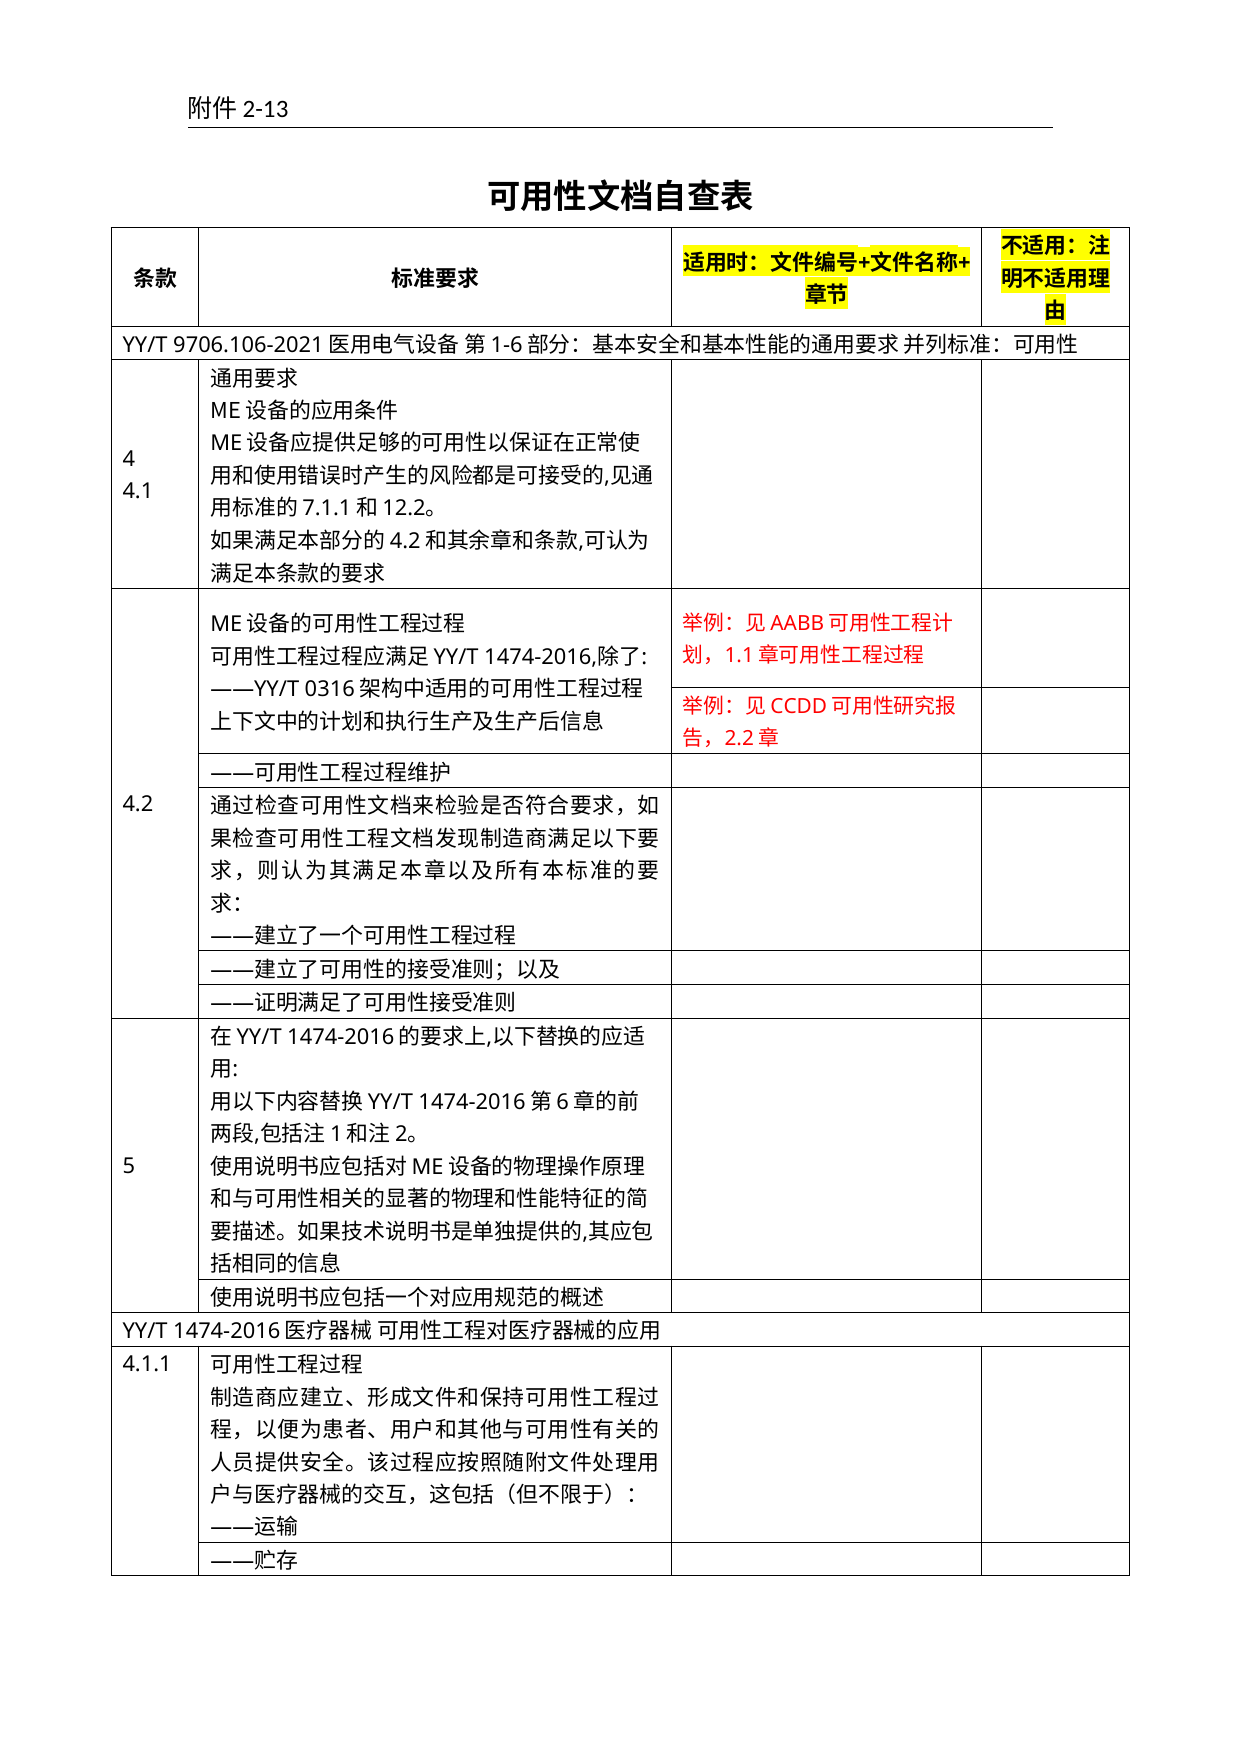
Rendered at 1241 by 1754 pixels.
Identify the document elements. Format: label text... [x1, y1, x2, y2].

text 可用性文档自查表 [187, 162, 1053, 227]
table_cell [982, 688, 1129, 753]
table_cell [672, 788, 981, 950]
table_header 条款 [112, 228, 198, 326]
table_cell ME设备的可用性工程过程 可用性工程过程应满足YY/T 1474-2016,除了: ——YY/T 0316架构中适用的可用性工程过程上下文中的计划和执行生产及生产后信息 [199, 589, 671, 753]
table_cell 通过检查可用性文档来检验是否符合要求，如果检查可用性工程文档发现制造商满足以下要求，则认为其满足本章以及所有本标准的要求： ——建立了一个可用性工程过程 [199, 788, 671, 950]
table_cell [982, 951, 1129, 984]
table_cell [672, 951, 981, 984]
table_cell ——贮存 [199, 1543, 671, 1575]
table_cell 4.1.1 [112, 1347, 198, 1575]
table_header 标准要求 [199, 228, 671, 326]
table_cell YY/T 1474-2016医疗器械 可用性工程对医疗器械的应用 [112, 1313, 1129, 1346]
table_cell [982, 1347, 1129, 1542]
table_cell [672, 754, 981, 787]
table_cell 可用性工程过程 制造商应建立、形成文件和保持可用性工程过程，以便为患者、用户和其他与可用性有关的人员提供安全。该过程应按照随附文件处理用户与医疗器械的交互，这包括（但不限于）： ——运输 [199, 1347, 671, 1542]
table_cell YY/T 9706.106-2021医用电气设备 第1-6部分：基本安全和基本性能的通用要求 并列标准：可用性 [112, 327, 1129, 359]
table_cell [982, 985, 1129, 1017]
table_header 不适用：注明不适用理由 [982, 228, 1129, 326]
table_cell [672, 1347, 981, 1542]
table_cell [672, 1543, 981, 1575]
table_cell 举例：见CCDD可用性研究报告，2.2章 [672, 688, 981, 753]
table_cell [982, 788, 1129, 950]
table_cell ——可用性工程过程维护 [199, 754, 671, 787]
table_cell [672, 360, 981, 588]
table_cell [672, 985, 981, 1017]
table_cell [982, 589, 1129, 687]
table_cell 4 4.1 [112, 360, 198, 588]
table_cell [672, 1280, 981, 1312]
table_header 适用时：文件编号+文件名称+章节 [672, 228, 981, 326]
table_cell 4.2 [112, 589, 198, 1017]
table_cell 5 [112, 1019, 198, 1312]
table_cell [982, 1280, 1129, 1312]
table_cell [982, 754, 1129, 787]
table_cell [982, 1543, 1129, 1575]
table_cell ——证明满足了可用性接受准则 [199, 985, 671, 1017]
table_cell 通用要求 ME设备的应用条件 ME设备应提供足够的可用性以保证在正常使用和使用错误时产生的风险都是可接受的,见通用标准的7.1.1和12.2。 如果满足本部分的4.2和其余章和条款,可认为满足本条款的要求 [199, 360, 671, 588]
table_cell [982, 360, 1129, 588]
table_cell 使用说明书应包括一个对应用规范的概述 [199, 1280, 671, 1312]
table_cell [982, 1019, 1129, 1278]
table_cell 举例：见AABB可用性工程计划，1.1章可用性工程过程 [672, 589, 981, 687]
table_cell ——建立了可用性的接受准则；以及 [199, 951, 671, 984]
table_cell 在YY/T 1474-2016的要求上,以下替换的应适用: 用以下内容替换YY/T 1474-2016第6章的前两段,包括注1和注2。 使用说明书应包括对ME设备的物理操作原理和与可用性相关的显著的物理和性能特征的简要描述。如果技术说明书是单独提供的,其应包括相同的信息 [199, 1019, 671, 1278]
table_cell [672, 1019, 981, 1278]
